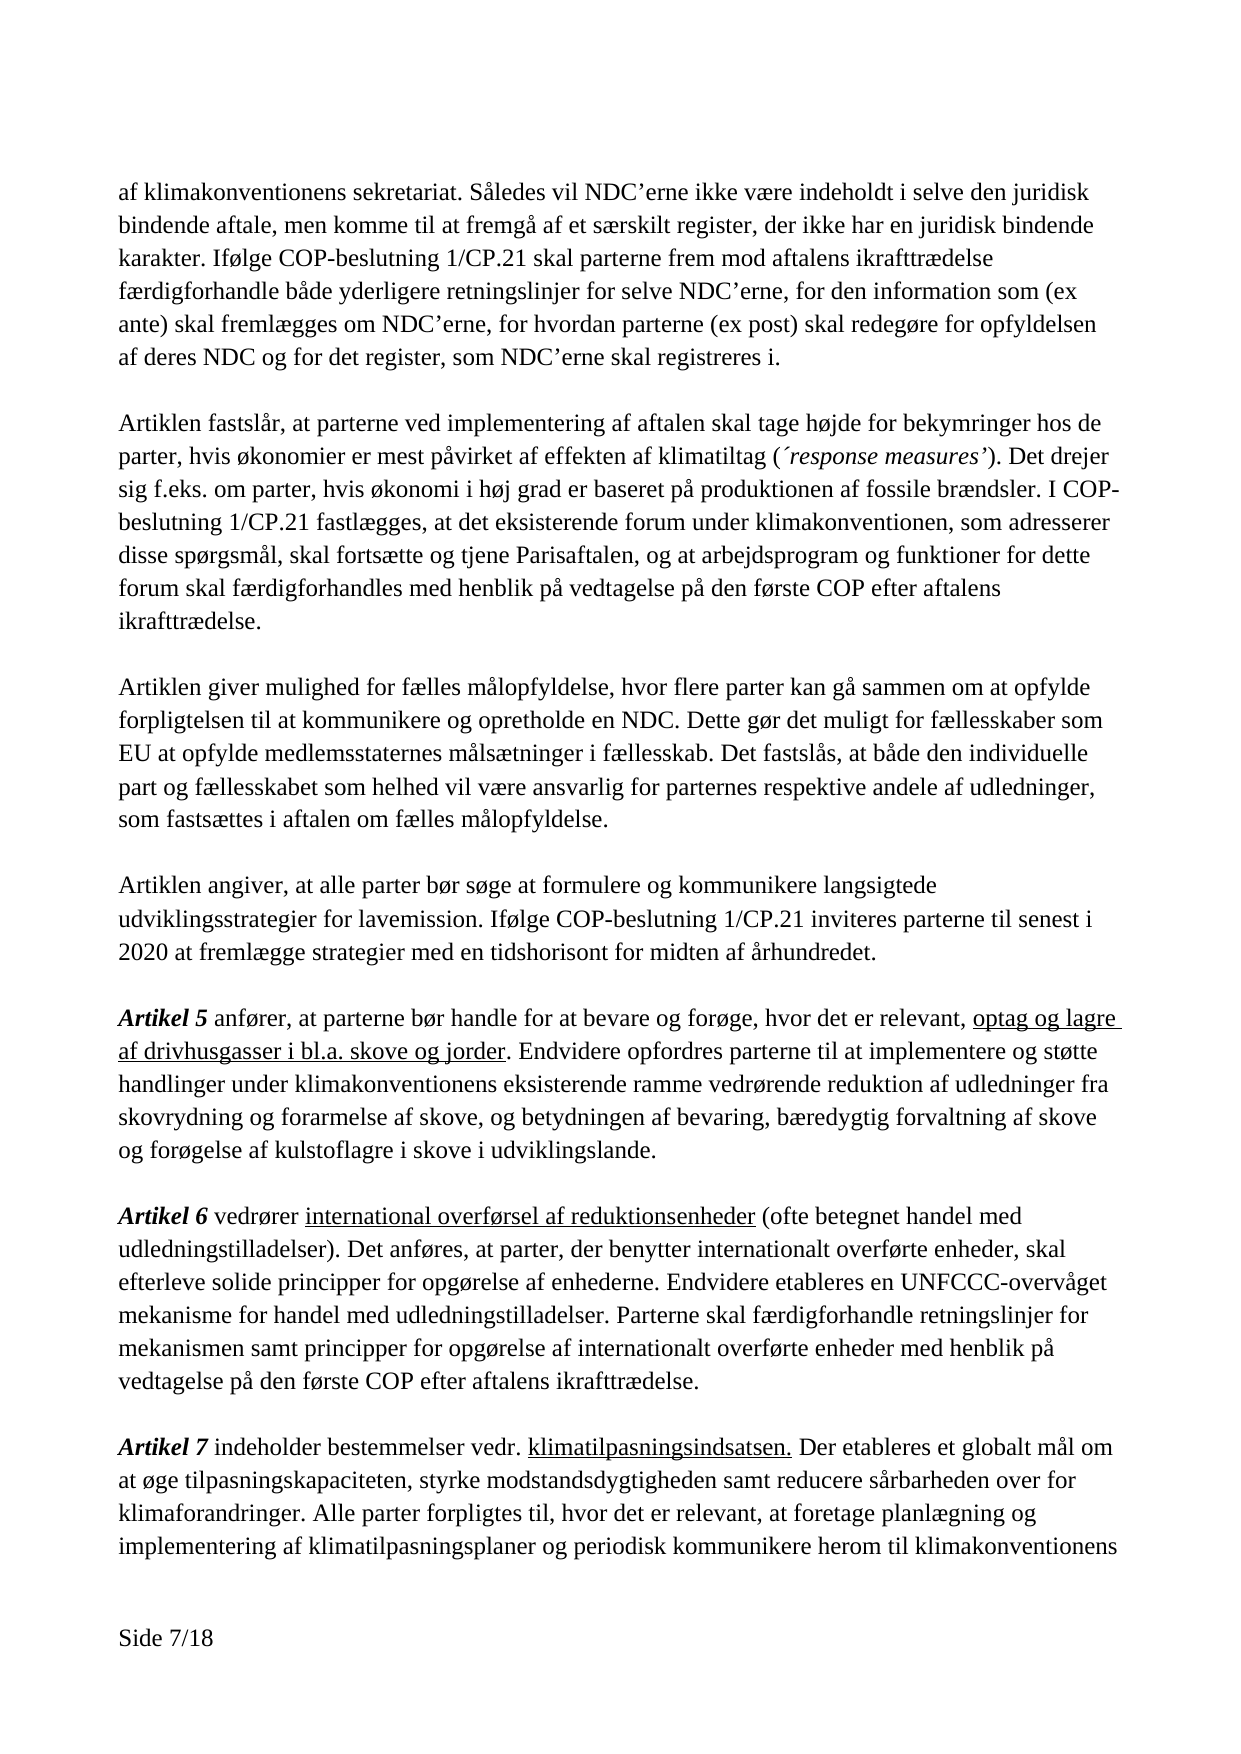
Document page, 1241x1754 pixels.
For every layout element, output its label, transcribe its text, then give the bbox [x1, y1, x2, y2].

text Artiklen angiver, at alle parter bør søge at formulere og kommunikere langsigtede udviklingsstrategier for lavemission. Ifølge COP-beslutning 1/CP.21 inviteres parterne til senest i 2020 at fremlægge strategier med en tidshorisont for midten af århundredet. [118, 838, 1122, 965]
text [118, 1432, 1122, 1560]
text Artikel 5 anfører, at parterne bør handle for at bevare og forøge, hvor det er relevant, optag og lagre af drivhusgasser i bl.a. skove og jorder. Endvidere opfordres parterne til at implementere og støtte handlinger under klimakonventionens eksisterende ramme vedrørende reduktion af udledninger fra skovrydning og forarmelse af skove, og betydningen af bevaring, bæredygtig forvaltning af skove og forøgelse af kulstoflagre i skove i udviklingslande. [118, 1003, 1122, 1163]
text Artiklen giver mulighed for fælles målopfyldelse, hvor flere parter kan gå sammen om at opfylde forpligtelsen til at kommunikere og opretholde en NDC. Dette gør det muligt for fællesskaber som EU at opfylde medlemsstaternes målsætninger i fællesskab. Det fastslås, at både den individuelle part og fællesskabet som helhed vil være ansvarlig for parternes respektive andele af udledninger, som fastsættes i aftalen om fælles målopfyldelse. [118, 672, 1122, 833]
text Artiklen fastslår, at parterne ved implementering af aftalen skal tage højde for bekymringer hos de parter, hvis økonomier er mest påvirket af effekten af klimatiltag (´response measures’). Det drejer sig f.eks. om parter, hvis økonomi i høj grad er baseret på produktionen af fossile brændsler. I COP-beslutning 1/CP.21 fastlægges, at det eksisterende forum under klimakonventionen, som adresserer disse spørgsmål, skal fortsætte og tjene Parisaftalen, og at arbejdsprogram og funktioner for dette forum skal færdigforhandles med henblik på vedtagelse på den første COP efter aftalens ikrafttrædelse. [118, 408, 1122, 635]
text Artikel 6 vedrører international overførsel af reduktionsenheder (ofte betegnet handel med udledningstilladelser). Det anføres, at parter, der benytter internationalt overførte enheder, skal efterleve solide principper for opgørelse af enhederne. Endvidere etableres en UNFCCC-overvåget mekanisme for handel med udledningstilladelser. Parterne skal færdigforhandle retningslinjer for mekanismen samt principper for opgørelse af internationalt overførte enheder med henblik på vedtagelse på den første COP efter aftalens ikrafttrædelse. [118, 1201, 1122, 1395]
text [118, 177, 1122, 371]
